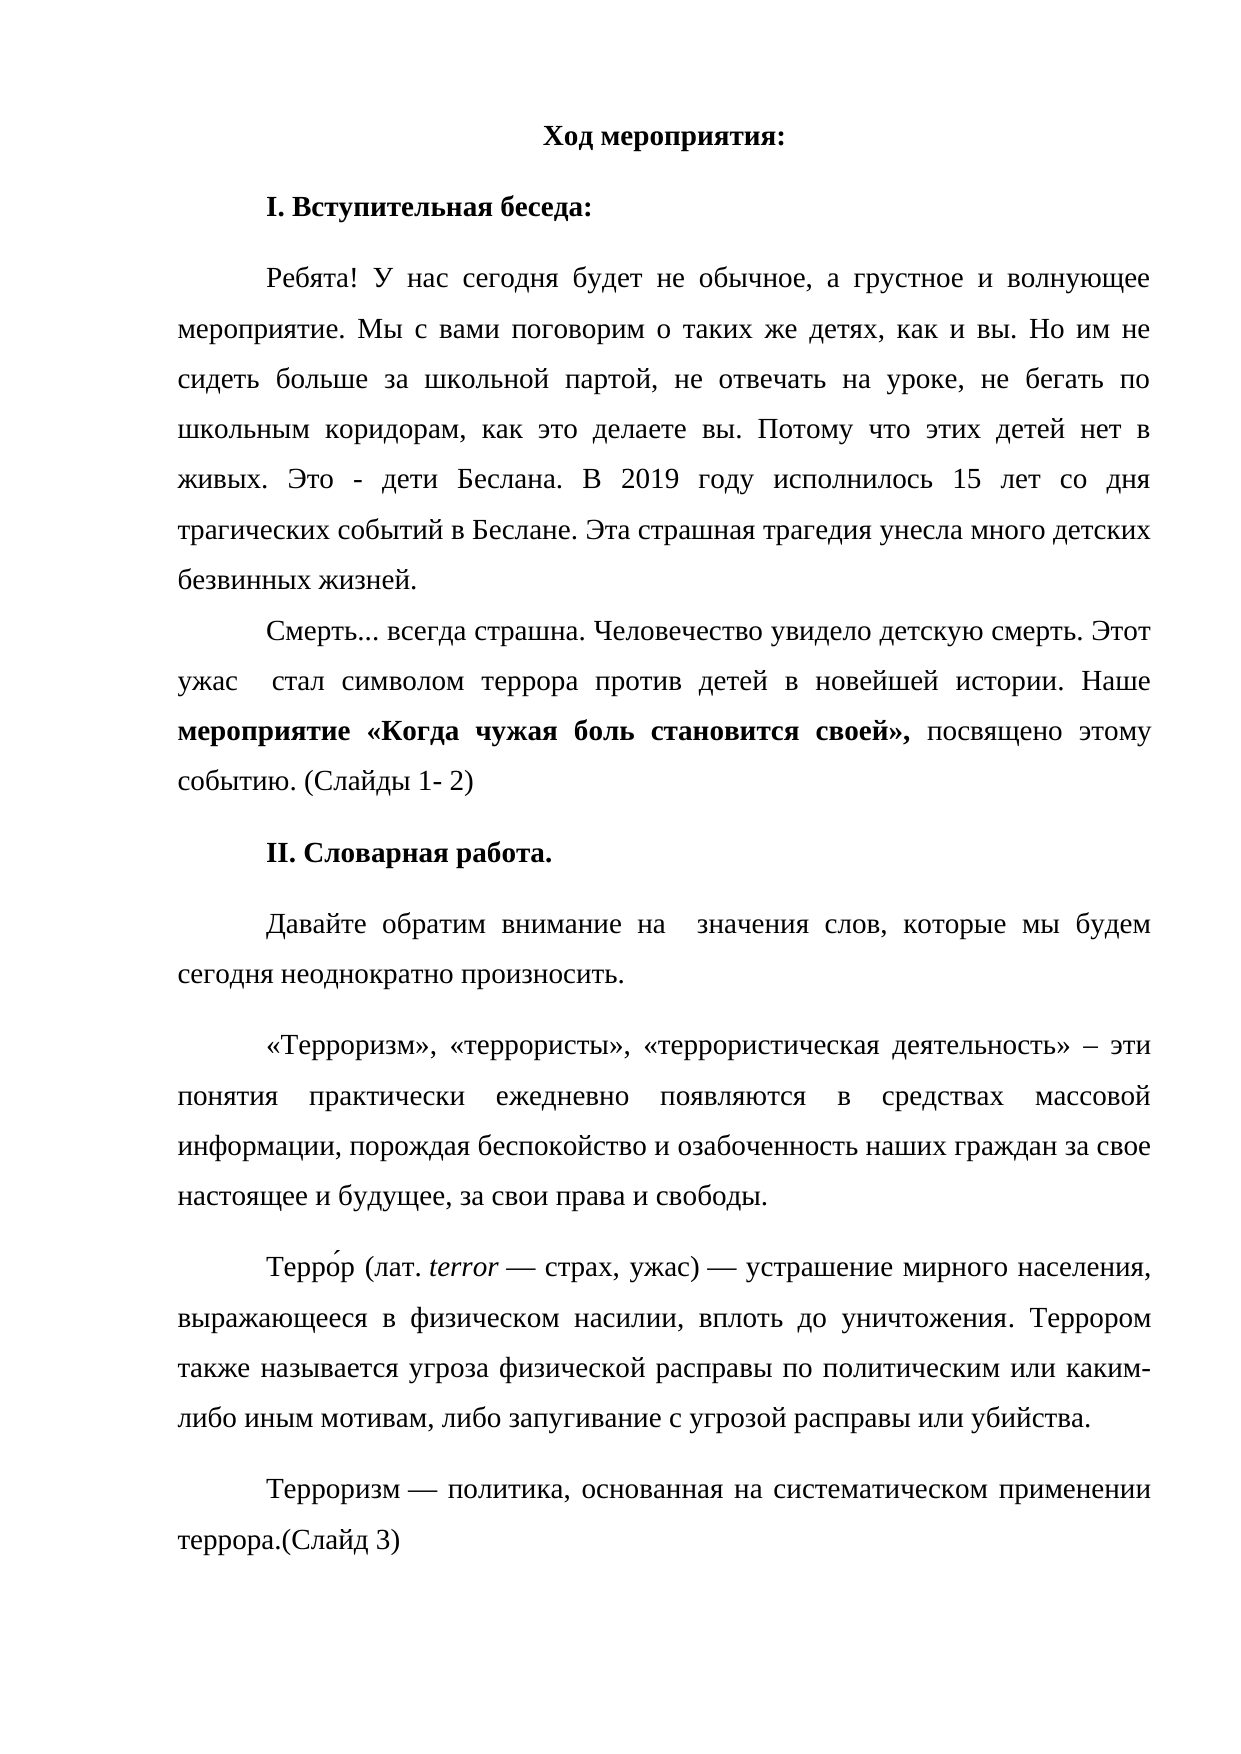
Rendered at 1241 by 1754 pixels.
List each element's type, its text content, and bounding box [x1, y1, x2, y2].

text Терроризм — политика, основанная на систематическом применении террора.(Слайд 3) [177, 1471, 1152, 1555]
text I. Вступительная беседа: [177, 189, 1152, 223]
text Ребята! У нас сегодня будет не обычное, а грустное и волнующее мероприятие. Мы с вами поговорим о таких же детях, как и вы. Но им не сидеть больше за школьной партой, не отвечать на уроке, не бегать по школьным коридорам, как это делаете вы. Потому что этих детей нет в живых. Это - дети Беслана. В 2019 году исполнилось 15 лет со дня трагических событий в Беслане. Эта страшная трагедия унесла много детских безвинных жизней. [177, 260, 1152, 596]
text Терро́р (лат. terror — страх, ужас) — устрашение мирного населения, выражающееся в физическом насилии, вплоть до уничтожения. Террором также называется угроза физической расправы по политическим или каким-либо иным мотивам, либо запугивание с угрозой расправы или убийства. [177, 1249, 1152, 1434]
text Ход мероприятия: [177, 118, 1152, 152]
text II. Словарная работа. [177, 835, 1152, 868]
text Давайте обратим внимание на значения слов, которые мы будем сегодня неоднократно произносить. [177, 906, 1152, 990]
text Смерть... всегда страшна. Человечество увидело детскую смерть. Этот ужас стал символом террора против детей в новейшей истории. Наше мероприятие «Когда чужая боль становится своей», посвящено этому событию. (Слайды 1- 2) [177, 613, 1152, 797]
text «Терроризм», «террористы», «террористическая деятельность» – эти понятия практически ежедневно появляются в средствах массовой информации, порождая беспокойство и озабоченность наших граждан за свое настоящее и будущее, за свои права и свободы. [177, 1027, 1152, 1212]
